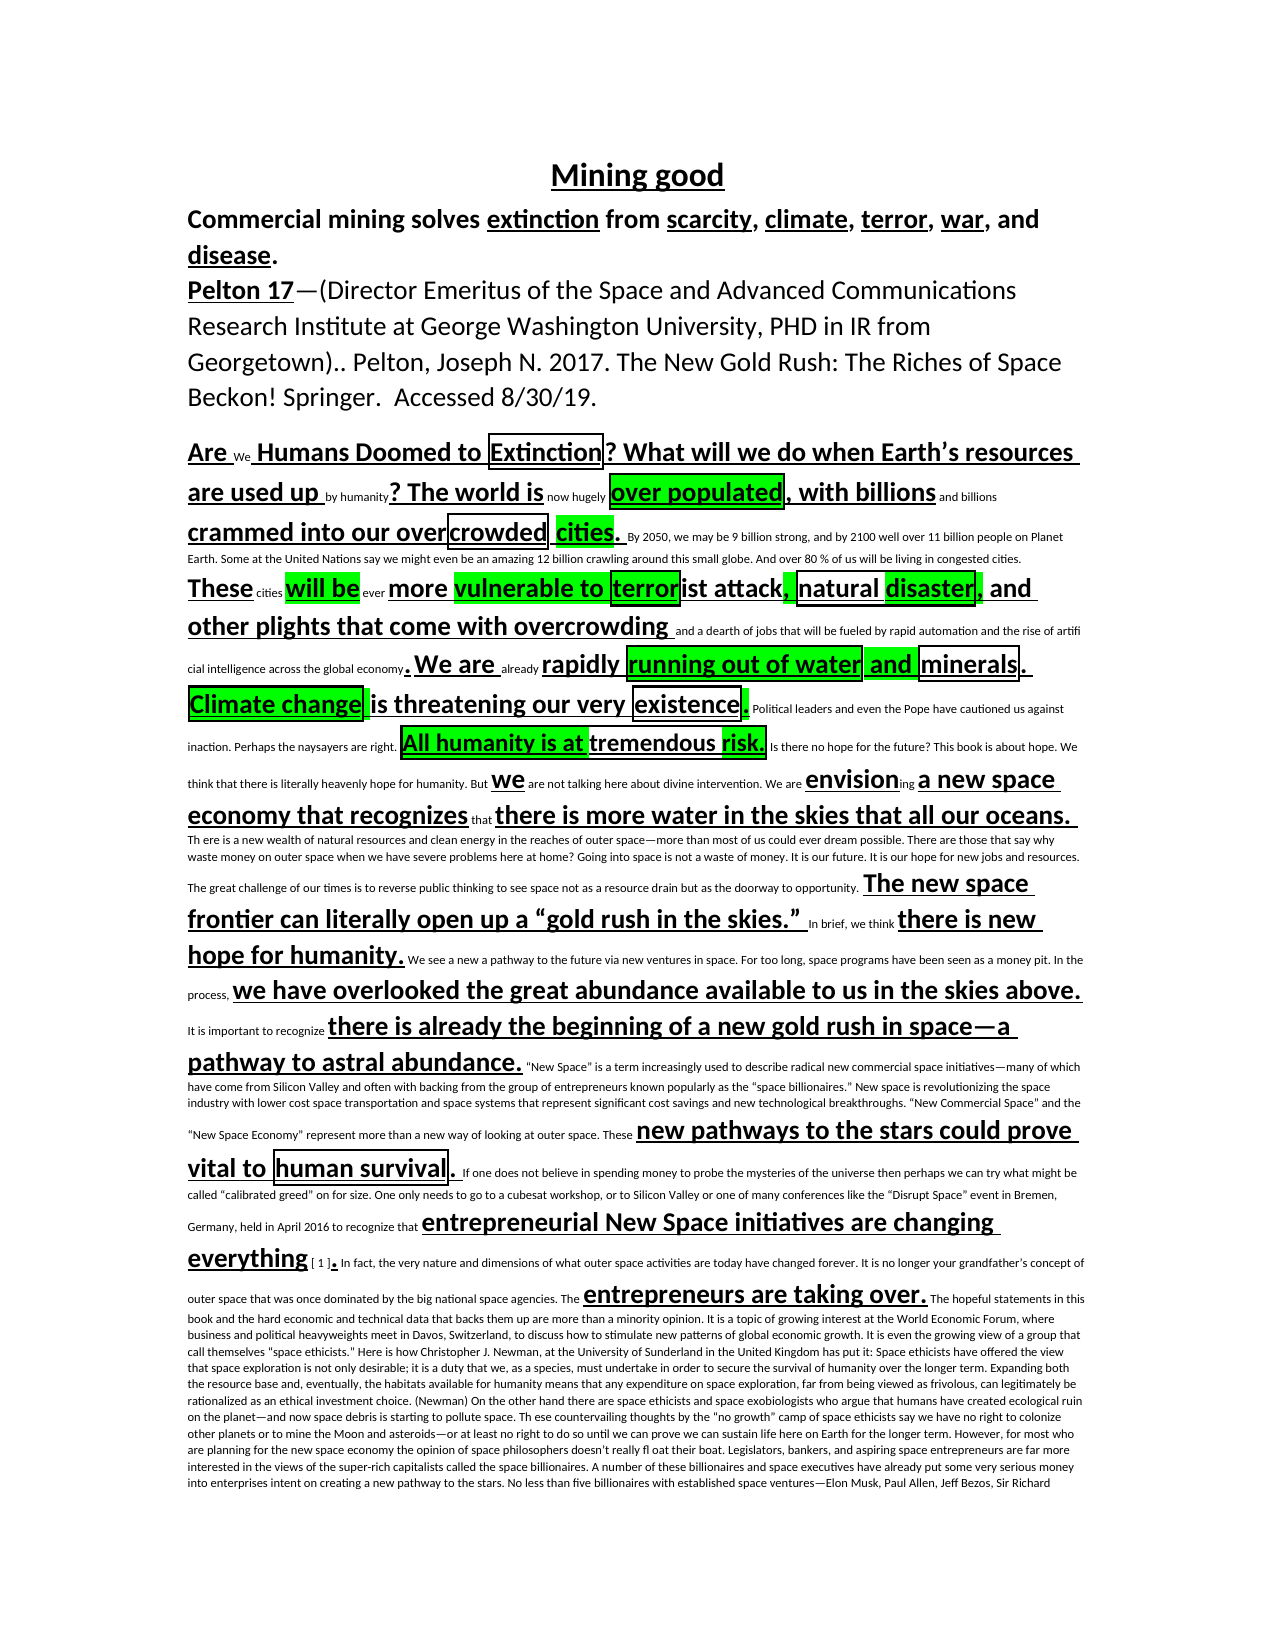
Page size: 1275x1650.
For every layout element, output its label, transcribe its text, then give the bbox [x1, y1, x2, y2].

subtitle Commercial mining solves extinction from scarcity, climate, terror, war, and disease. [187, 202, 1087, 271]
text Pelton 17—(Director Emeritus of the Space and Advanced Communications Research Institute at George Washington University, PHD in IR from Georgetown).. Pelton, Joseph N. 2017. The New Gold Rush: The Riches of Space Beckon! Springer. Accessed 8/30/19. [187, 273, 1087, 413]
subtitle Mining good [187, 154, 1087, 195]
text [187, 433, 1087, 1491]
